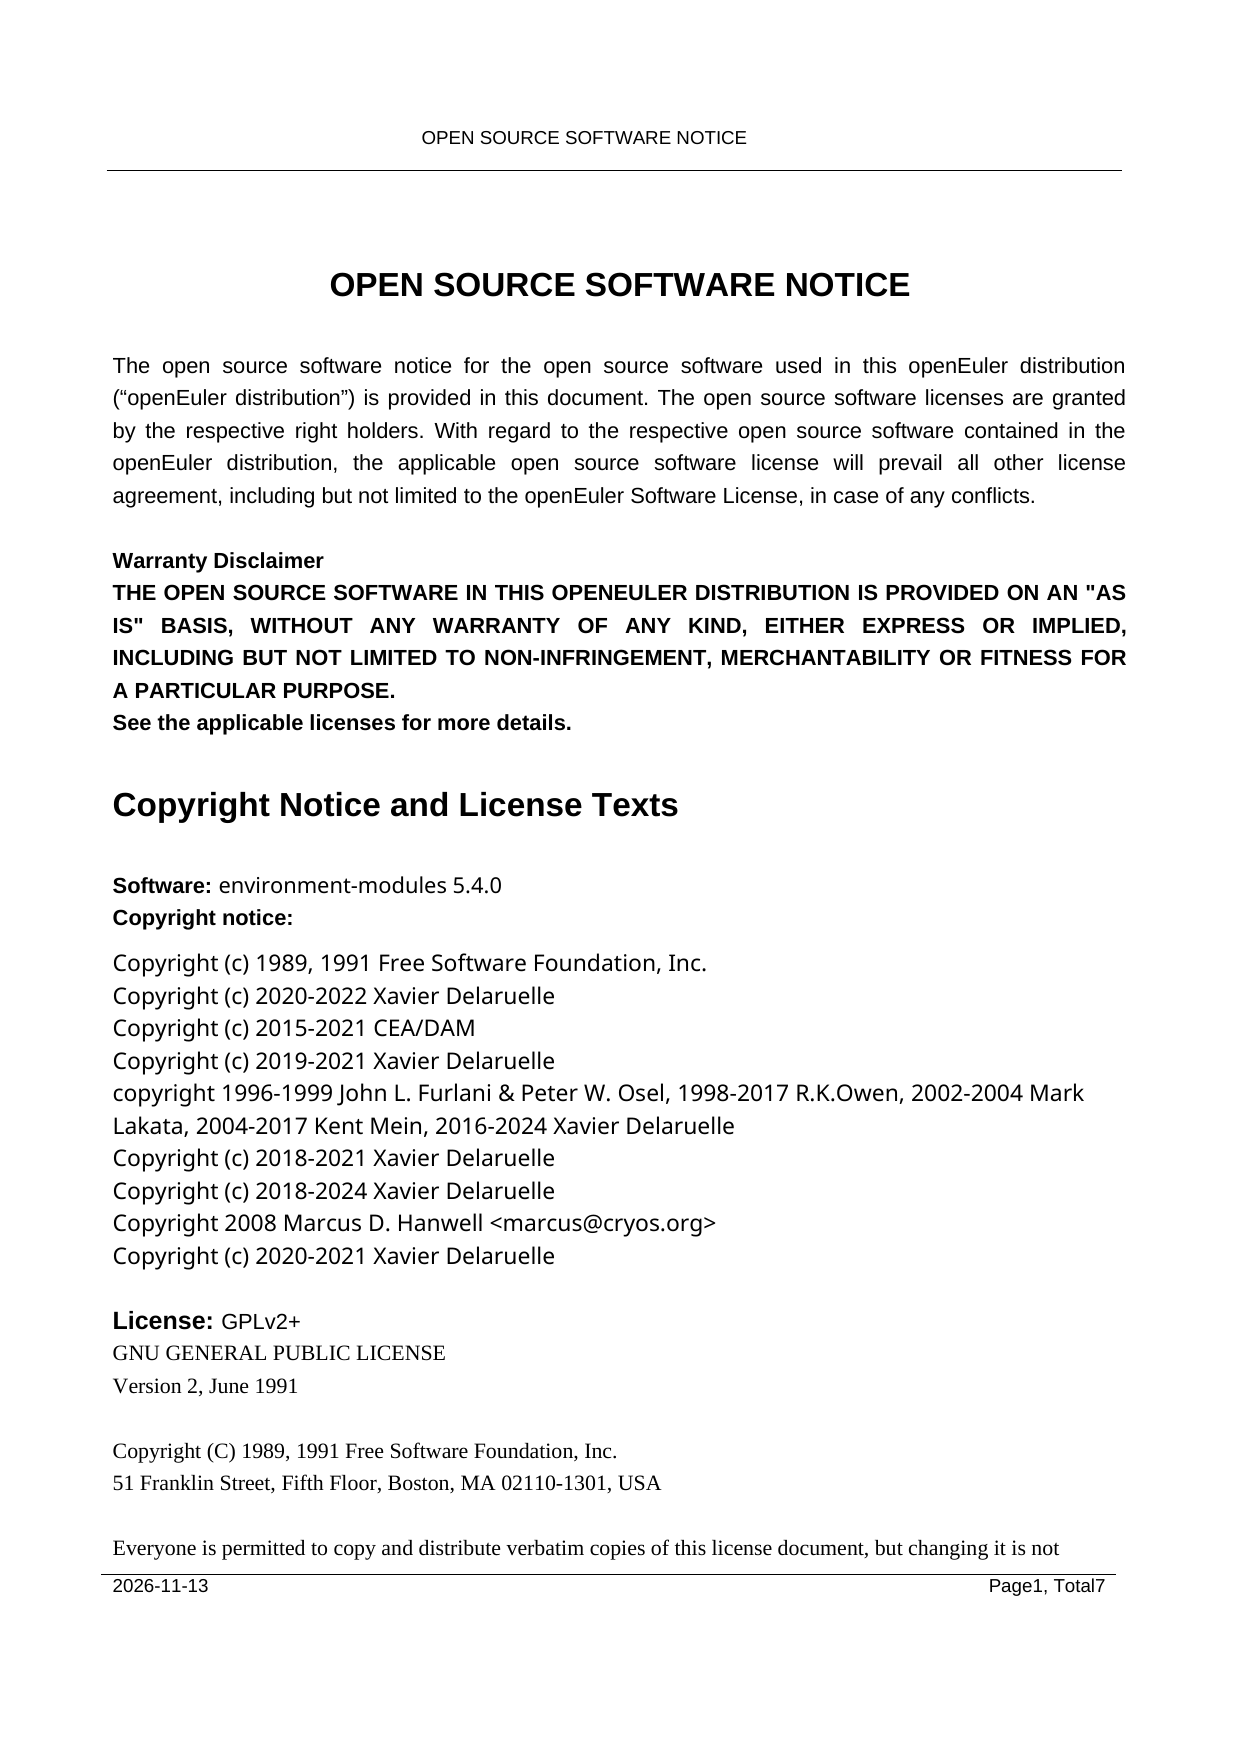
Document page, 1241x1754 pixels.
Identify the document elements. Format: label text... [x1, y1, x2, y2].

text The open source software notice for the open source software used in this openEuler distribution (“openEuler distribution”) is provided in this document. The open source software licenses are granted by the respective right holders. With regard to the respective open source software contained in the openEuler distribution, the applicable open source software license will prevail all other license agreement, including but not limited to the openEuler Software License, in case of any conflicts. [112, 349, 1128, 511]
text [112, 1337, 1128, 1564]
text Copyright notice: [112, 901, 1128, 934]
text Warranty Disclaimer [112, 544, 1128, 576]
title Software: environment-modules 5.4.0 [112, 869, 1128, 901]
text License: GPLv2+ [112, 1304, 1128, 1337]
text Copyright Notice and License Texts [112, 771, 1128, 836]
text OPEN SOURCE SOFTWARE NOTICE [112, 251, 1128, 316]
text Copyright (c) 1989, 1991 Free Software Foundation, Inc. Copyright (c) 2020-2022 Xavier Delaruelle Copyright (c) 2015-2021 CEA/DAM Copyright (c) 2019-2021 Xavier Delaruelle copyright 1996-1999 John L. Furlani & Peter W. Osel, 1998-2017 R.K.Owen, 2002-2004 Mark Lakata, 2004-2017 Kent Mein, 2016-2024 Xavier Delaruelle Copyright (c) 2018-2021 Xavier Delaruelle Copyright (c) 2018-2024 Xavier Delaruelle Copyright 2008 Marcus D. Hanwell <marcus@cryos.org> Copyright (c) 2020-2021 Xavier Delaruelle [112, 947, 1128, 1304]
text THE OPEN SOURCE SOFTWARE IN THIS OPENEULER DISTRIBUTION IS PROVIDED ON AN "AS IS" BASIS, WITHOUT ANY WARRANTY OF ANY KIND, EITHER EXPRESS OR IMPLIED, INCLUDING BUT NOT LIMITED TO NON-INFRINGEMENT, MERCHANTABILITY OR FITNESS FOR A PARTICULAR PURPOSE. See the applicable licenses for more details. [112, 576, 1128, 739]
